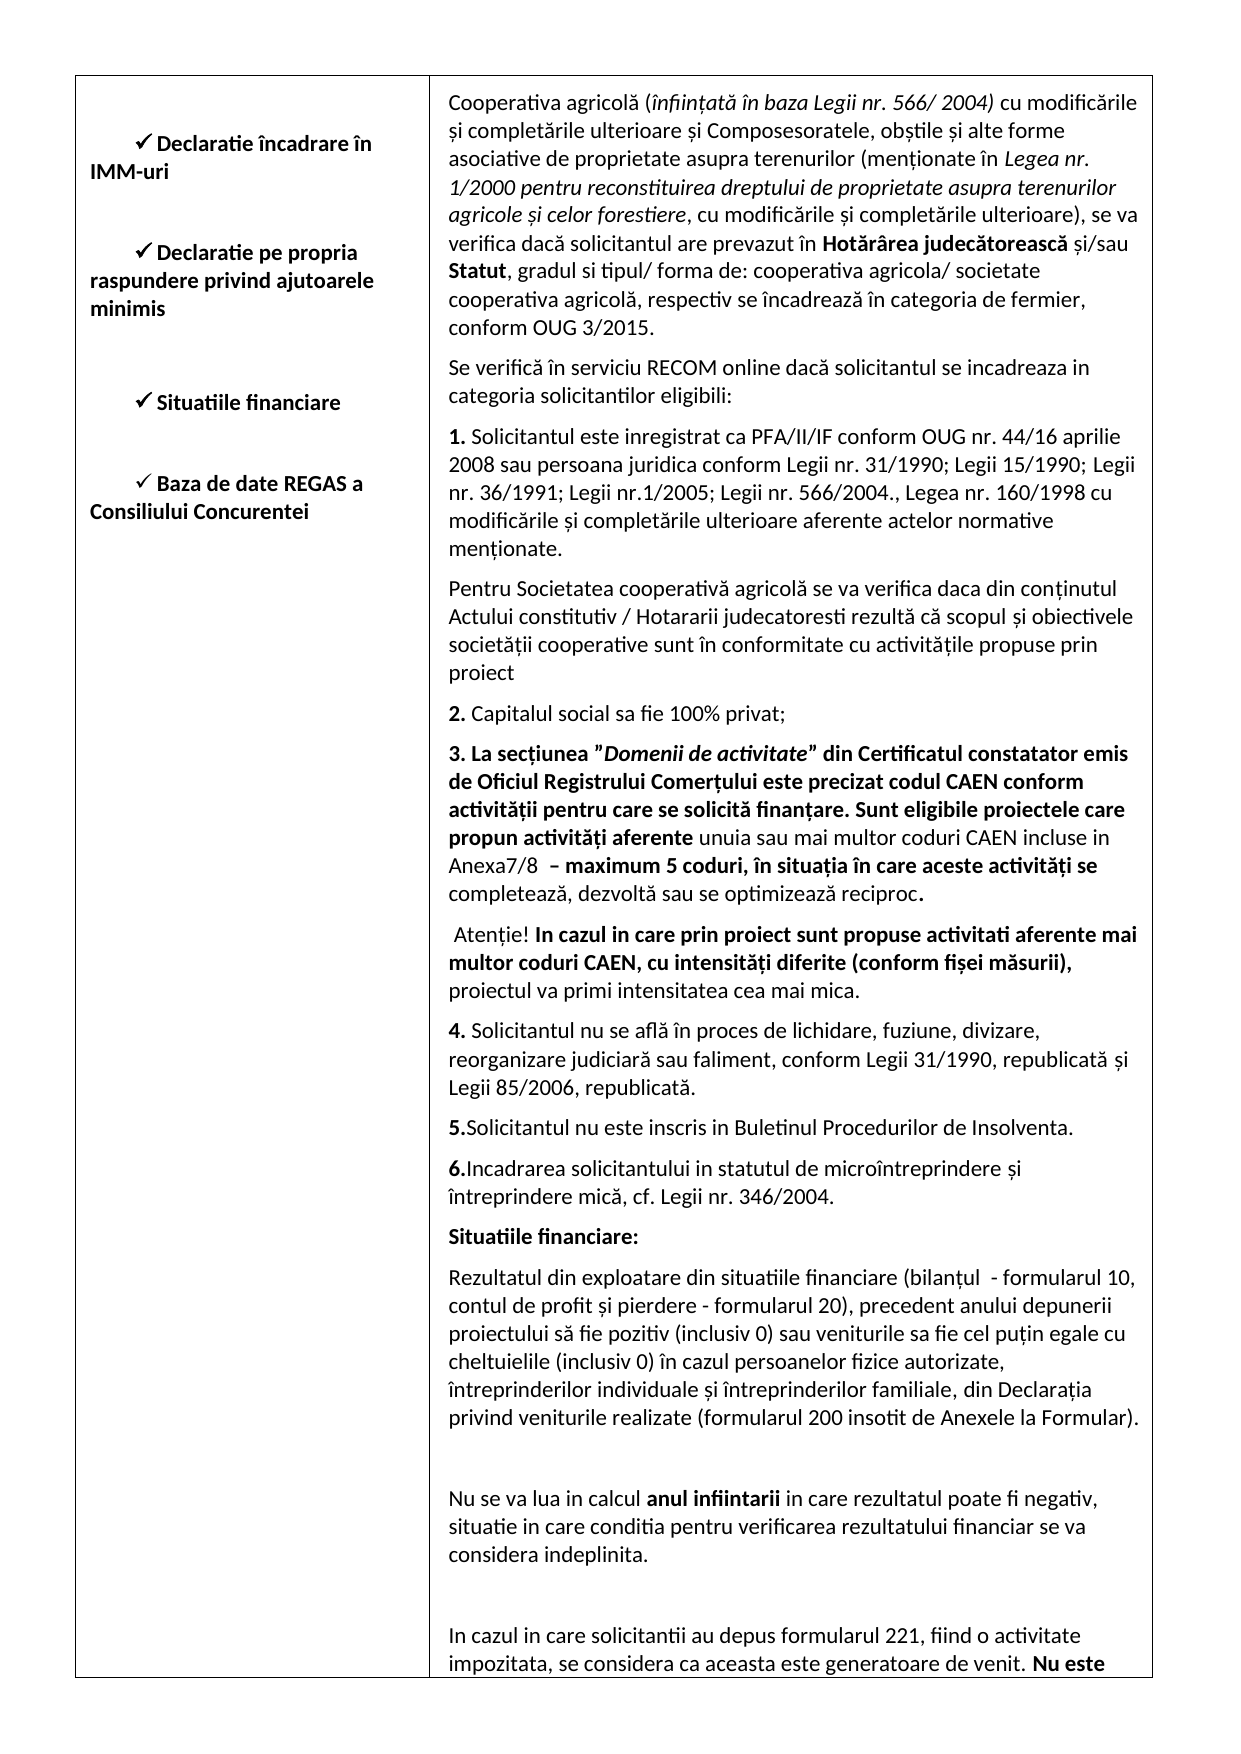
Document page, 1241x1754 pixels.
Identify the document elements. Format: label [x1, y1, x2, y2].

table_cell [76, 76, 429, 1677]
table_cell [430, 76, 1152, 1677]
